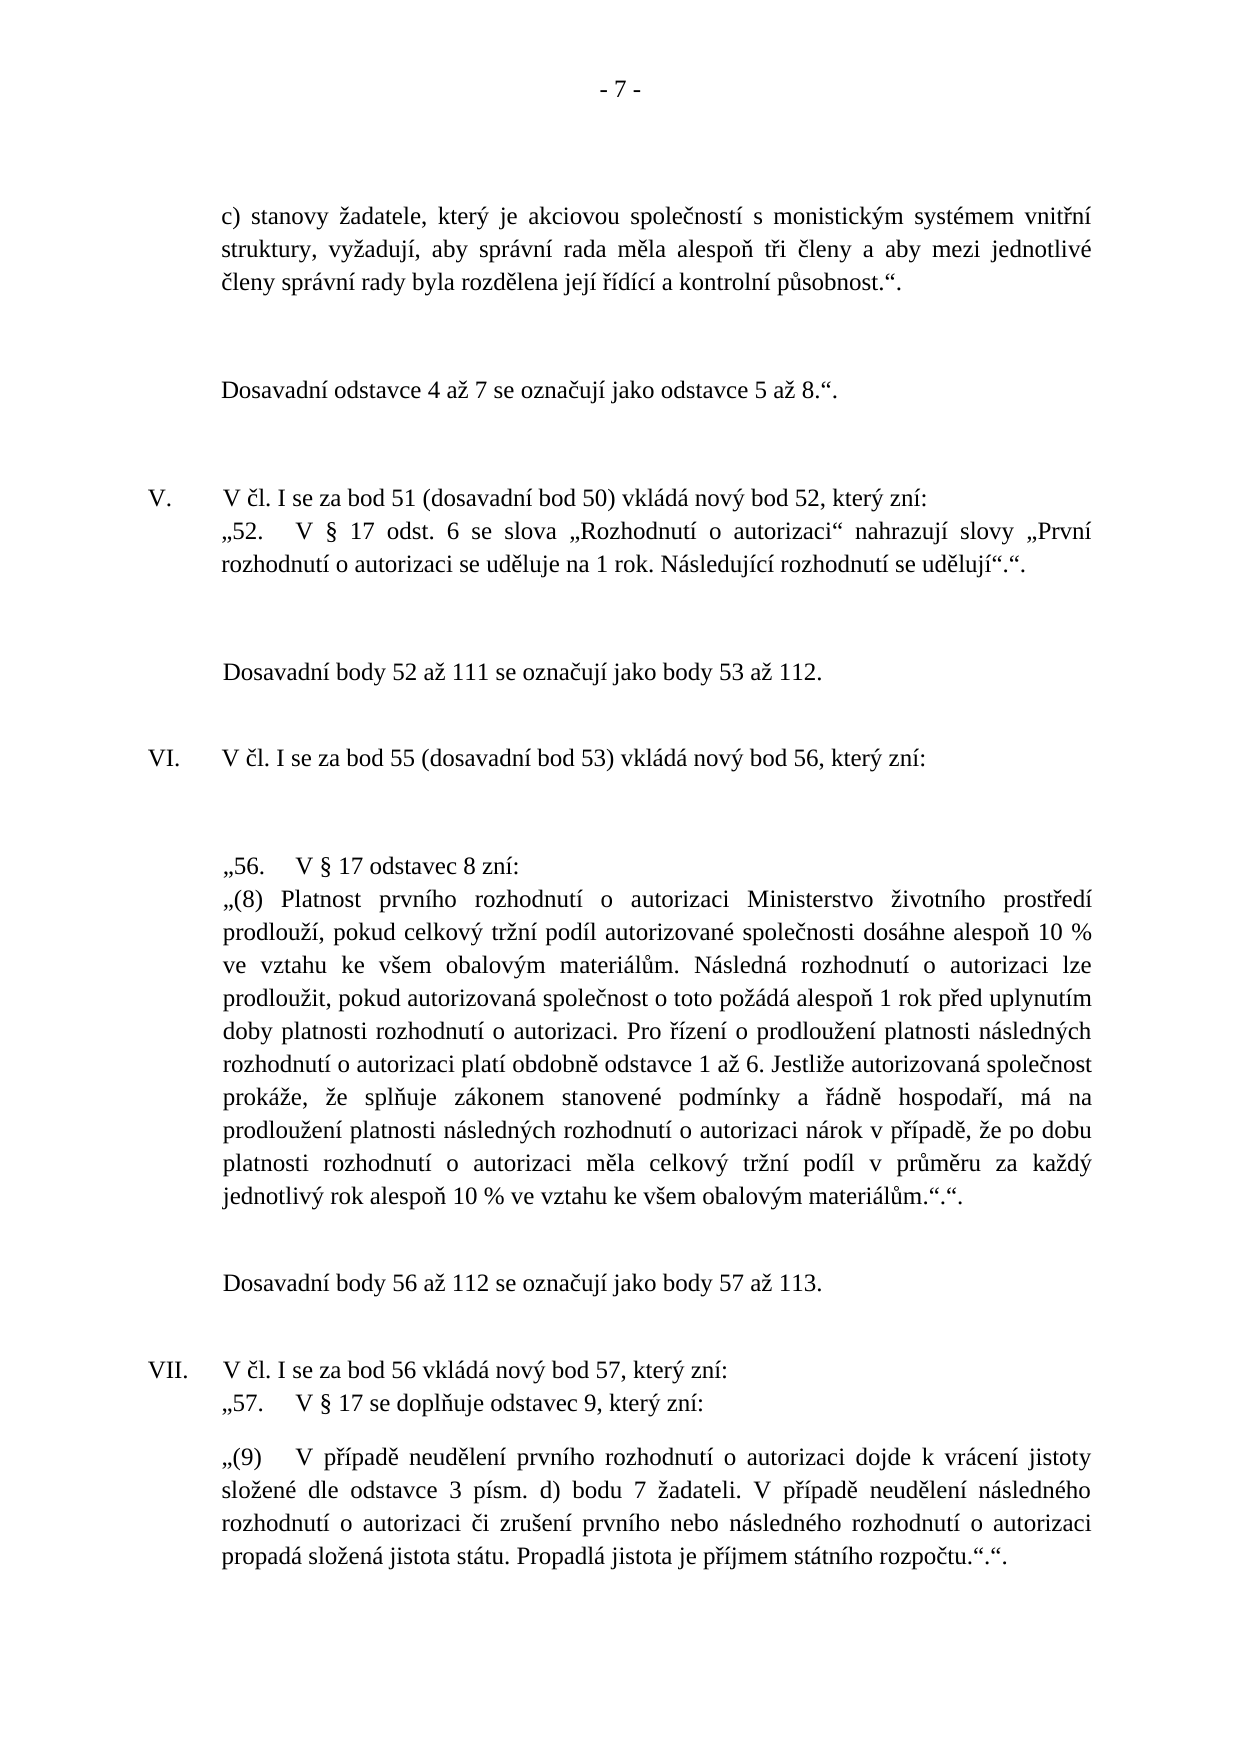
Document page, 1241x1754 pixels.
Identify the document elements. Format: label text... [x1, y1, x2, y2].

list „(8) Platnost prvního rozhodnutí o autorizaci Ministerstvo životního prostředí prodlouží, pokud celkový tržní podíl autorizované společnosti dosáhne alespoň 10 % ve vztahu ke všem obalovým materiálům. Následná rozhodnutí o autorizaci lze prodloužit, pokud autorizovaná společnost o toto požádá alespoň 1 rok před uplynutím doby platnosti rozhodnutí o autorizaci. Pro řízení o prodloužení platnosti následných rozhodnutí o autorizaci platí obdobně odstavce 1 až 6. Jestliže autorizovaná společnost prokáže, že splňuje zákonem stanovené podmínky a řádně hospodaří, má na prodloužení platnosti následných rozhodnutí o autorizaci nárok v případě, že po dobu platnosti rozhodnutí o autorizaci měla celkový tržní podíl v průměru za každý jednotlivý rok alespoň 10 % ve vztahu ke všem obalovým materiálům.“.“. [148, 884, 1093, 1210]
text „(9) V případě neudělení prvního rozhodnutí o autorizaci dojde k vrácení jistoty složené dle odstavce 3 písm. d) bodu 7 žadateli. V případě neudělení následného rozhodnutí o autorizaci či zrušení prvního nebo následného rozhodnutí o autorizaci propadá složená jistota státu. Propadlá jistota je příjmem státního rozpočtu.“.“. [221, 1442, 1093, 1570]
text „57. V § 17 se doplňuje odstavec 9, který zní: [148, 1388, 1093, 1417]
list VII. V čl. I se za bod 56 vkládá nový bod 57, který zní: [148, 1355, 1093, 1384]
list „56. V § 17 odstavec 8 zní: [148, 851, 1093, 880]
text c) stanovy žadatele, který je akciovou společností s monistickým systémem vnitřní struktury, vyžadují, aby správní rada měla alespoň tři členy a aby mezi jednotlivé členy správní rady byla rozdělena její řídící a kontrolní působnost.“. [221, 201, 1093, 296]
list Dosavadní body 52 až 111 se označují jako body 53 až 112. [148, 657, 1093, 685]
text VI. V čl. I se za bod 55 (dosavadní bod 53) vkládá nový bod 56, který zní: [148, 743, 1093, 772]
list Dosavadní body 56 až 112 se označují jako body 57 až 113. [148, 1268, 1093, 1297]
list V. V čl. I se za bod 51 (dosavadní bod 50) vkládá nový bod 52, který zní: [148, 483, 1093, 512]
text „52. V § 17 odst. 6 se slova „Rozhodnutí o autorizaci“ nahrazují slovy „První rozhodnutí o autorizaci se uděluje na 1 rok. Následující rozhodnutí se udělují“.“. [221, 516, 1093, 578]
text Dosavadní odstavce 4 až 7 se označují jako odstavce 5 až 8.“. [221, 375, 1093, 404]
